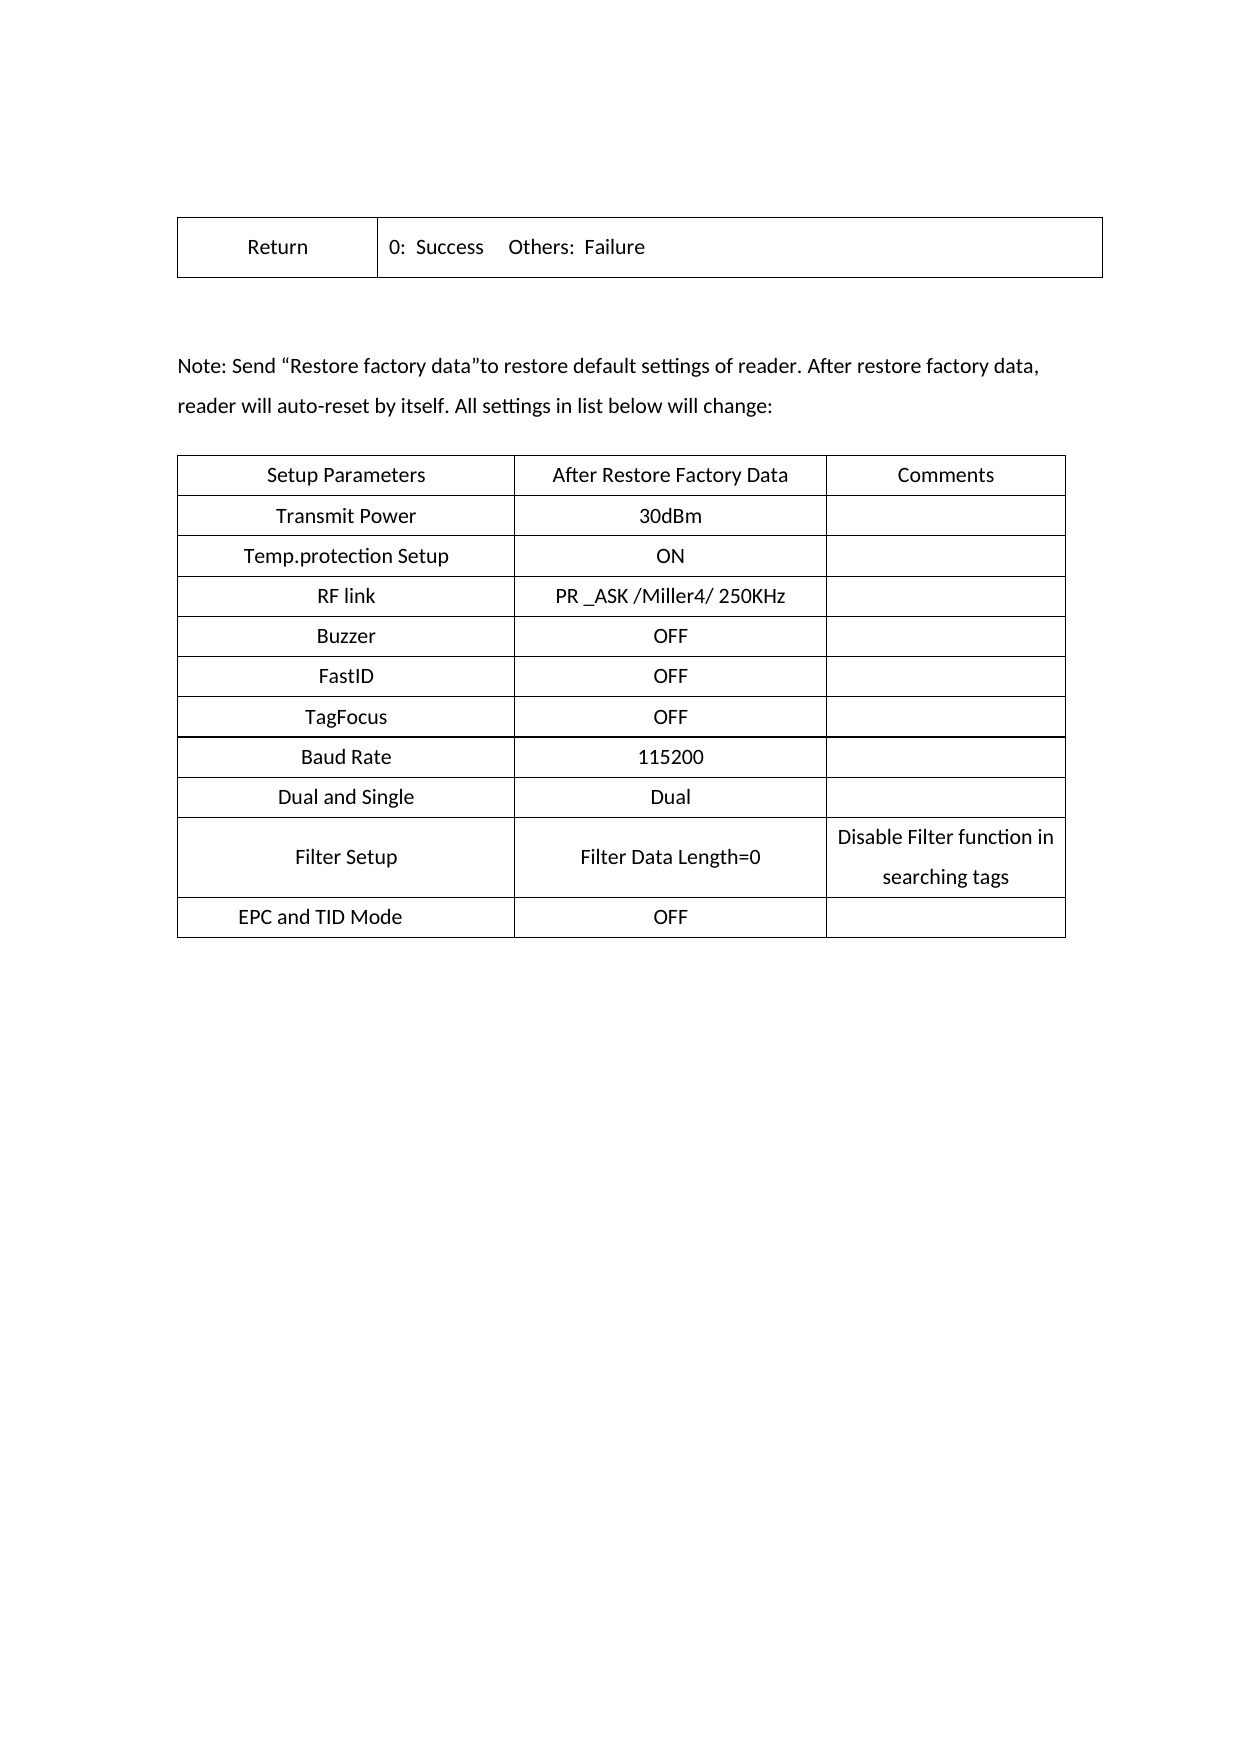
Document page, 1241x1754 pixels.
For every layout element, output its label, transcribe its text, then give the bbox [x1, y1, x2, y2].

table_cell Dual and Single [178, 778, 514, 817]
text Note: Send “Restore factory data”to restore default settings of reader. After restore factory data, reader will auto-reset by itself. All settings in list below will change: [177, 347, 1063, 424]
table_cell RF link [178, 577, 514, 616]
table_cell [827, 496, 1065, 535]
table_cell Buzzer [178, 617, 514, 656]
table_cell EPC and TID Mode [178, 898, 514, 937]
table_cell [827, 898, 1065, 937]
table_cell Filter Setup [178, 818, 514, 897]
table_cell OFF [515, 697, 826, 736]
table_cell [827, 577, 1065, 616]
table_cell OFF [515, 657, 826, 696]
table_cell FastID [178, 657, 514, 696]
table_cell OFF [515, 617, 826, 656]
table_header Comments [827, 456, 1065, 495]
table_cell 115200 [515, 738, 826, 777]
table_cell [827, 617, 1065, 656]
table_cell Filter Data Length=0 [515, 818, 826, 897]
table_cell 0: Success Others: Failure [378, 218, 1102, 277]
table_cell 30dBm [515, 496, 826, 535]
table_cell TagFocus [178, 697, 514, 736]
table_cell Temp.protection Setup [178, 536, 514, 576]
table_cell Dual [515, 778, 826, 817]
table_cell Return [178, 218, 377, 277]
table_cell ON [515, 536, 826, 576]
table_cell Baud Rate [178, 738, 514, 777]
table_header Setup Parameters [178, 456, 514, 495]
table_header After Restore Factory Data [515, 456, 826, 495]
table_cell [827, 738, 1065, 777]
table_cell OFF [515, 898, 826, 937]
table_cell Disable Filter function in searching tags [827, 818, 1065, 897]
table_cell PR _ASK /Miller4/ 250KHz [515, 577, 826, 616]
table_cell Transmit Power [178, 496, 514, 535]
table_cell [827, 536, 1065, 576]
table_cell [827, 657, 1065, 696]
table_cell [827, 697, 1065, 736]
table_cell [827, 778, 1065, 817]
